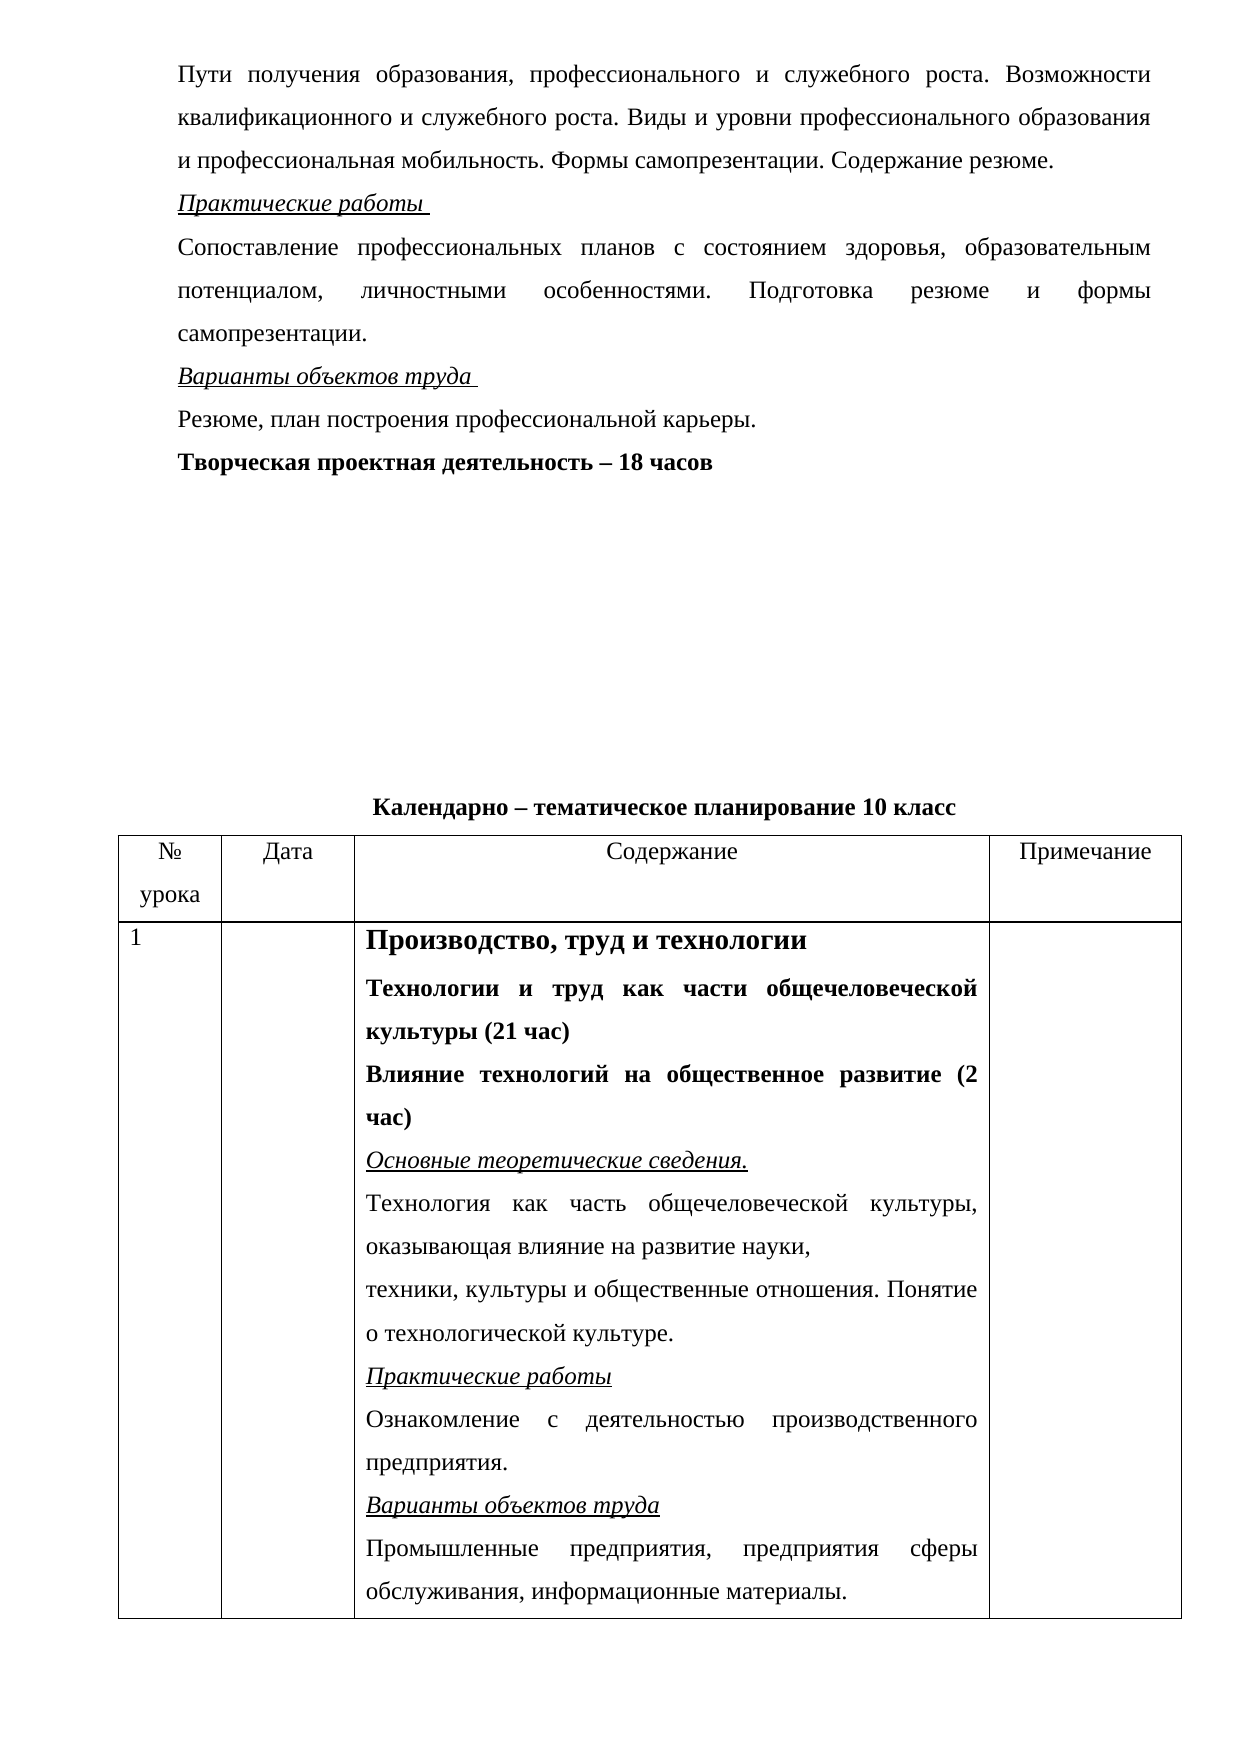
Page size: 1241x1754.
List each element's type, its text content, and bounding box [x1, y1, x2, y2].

text Календарно – тематическое планирование 10 класс [177, 792, 1152, 821]
table_header Дата [222, 836, 354, 921]
table_cell [222, 923, 354, 1618]
text Резюме, план построения профессиональной карьеры. [177, 404, 1152, 433]
text Творческая проектная деятельность – 18 часов [177, 447, 1152, 476]
table_cell [990, 923, 1181, 1618]
text Варианты объектов труда [177, 361, 1152, 390]
text Практические работы [177, 188, 1152, 217]
text Пути получения образования, профессионального и служебного роста. Возможности квалификационного и служебного роста. Виды и уровни профессионального образования и профессиональная мобильность. Формы самопрезентации. Содержание резюме. [177, 59, 1152, 174]
table_header № урока [119, 836, 221, 921]
text Сопоставление профессиональных планов с состоянием здоровья, образовательным потенциалом, личностными особенностями. Подготовка резюме и формы самопрезентации. [177, 232, 1152, 347]
table_cell 1 [119, 923, 221, 1618]
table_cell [355, 923, 989, 1618]
table_header Примечание [990, 836, 1181, 921]
table_header Содержание [355, 836, 989, 921]
